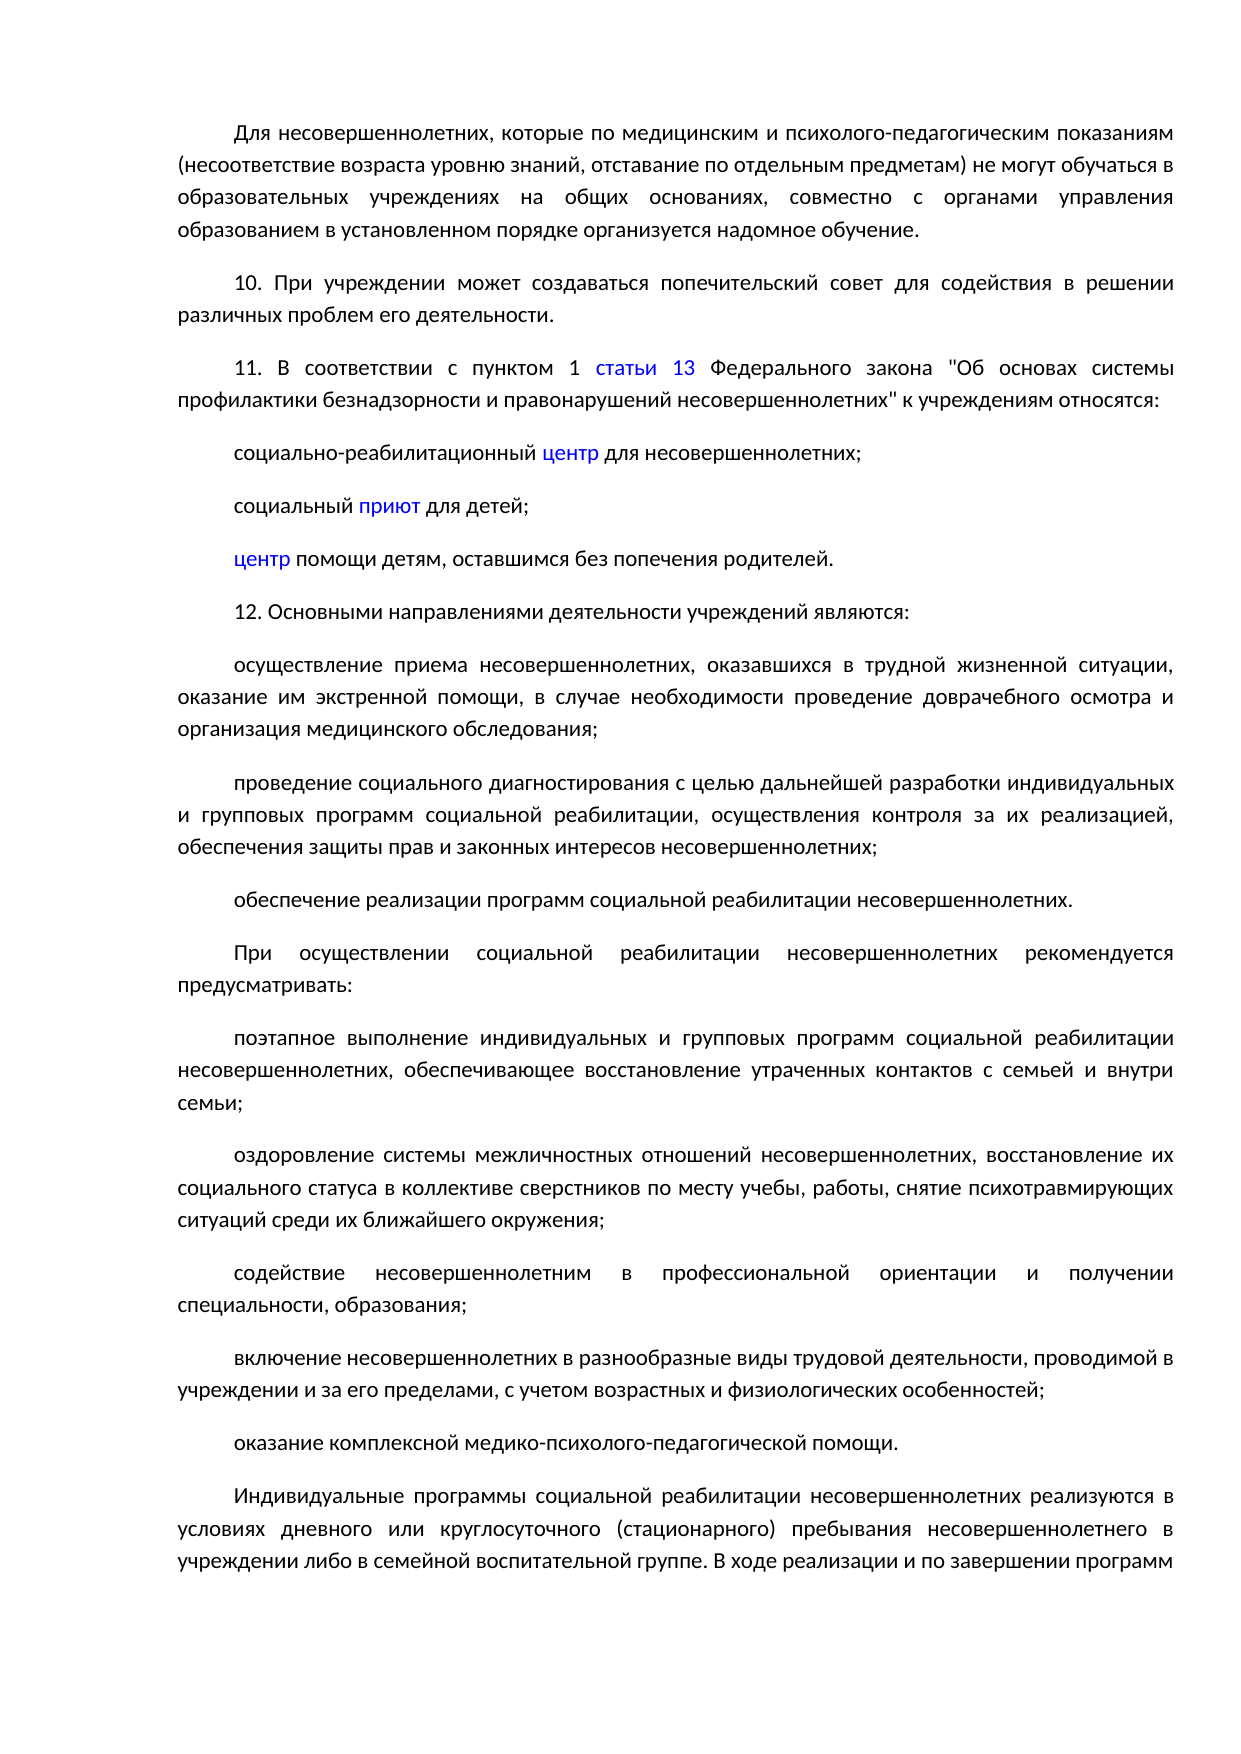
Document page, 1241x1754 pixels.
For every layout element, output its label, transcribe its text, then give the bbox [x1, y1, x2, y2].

text поэтапное выполнение индивидуальных и групповых программ социальной реабилитации несовершеннолетних, обеспечивающее восстановление утраченных контактов с семьей и внутри семьи; [177, 1023, 1175, 1116]
text 12. Основными направлениями деятельности учреждений являются: [177, 597, 1175, 625]
text Для несовершеннолетних, которые по медицинским и психолого-педагогическим показаниям (несоответствие возраста уровню знаний, отставание по отдельным предметам) не могут обучаться в образовательных учреждениях на общих основаниях, совместно с органами управления образованием в установленном порядке организуется надомное обучение. [177, 118, 1175, 243]
text осуществление приема несовершеннолетних, оказавшихся в трудной жизненной ситуации, оказание им экстренной помощи, в случае необходимости проведение доврачебного осмотра и организация медицинского обследования; [177, 650, 1175, 743]
text обеспечение реализации программ социальной реабилитации несовершеннолетних. [177, 885, 1175, 913]
text содействие несовершеннолетним в профессиональной ориентации и получении специальности, образования; [177, 1258, 1175, 1318]
text оздоровление системы межличностных отношений несовершеннолетних, восстановление их социального статуса в коллективе сверстников по месту учебы, работы, снятие психотравмирующих ситуаций среди их ближайшего окружения; [177, 1141, 1175, 1233]
text 11. В соответствии с пунктом 1 статьи 13 Федерального закона "Об основах системы профилактики безнадзорности и правонарушений несовершеннолетних" к учреждениям относятся: [177, 353, 1175, 413]
text центр помощи детям, оставшимся без попечения родителей. [177, 544, 1175, 572]
text 10. При учреждении может создаваться попечительский совет для содействия в решении различных проблем его деятельности. [177, 268, 1175, 328]
text При осуществлении социальной реабилитации несовершеннолетних рекомендуется предусматривать: [177, 938, 1175, 998]
text включение несовершеннолетних в разнообразные виды трудовой деятельности, проводимой в учреждении и за его пределами, с учетом возрастных и физиологических особенностей; [177, 1343, 1175, 1403]
text проведение социального диагностирования с целью дальнейшей разработки индивидуальных и групповых программ социальной реабилитации, осуществления контроля за их реализацией, обеспечения защиты прав и законных интересов несовершеннолетних; [177, 768, 1175, 860]
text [177, 1481, 1175, 1574]
text социальный приют для детей; [177, 491, 1175, 519]
text социально-реабилитационный центр для несовершеннолетних; [177, 438, 1175, 466]
text оказание комплексной медико-психолого-педагогической помощи. [177, 1428, 1175, 1456]
